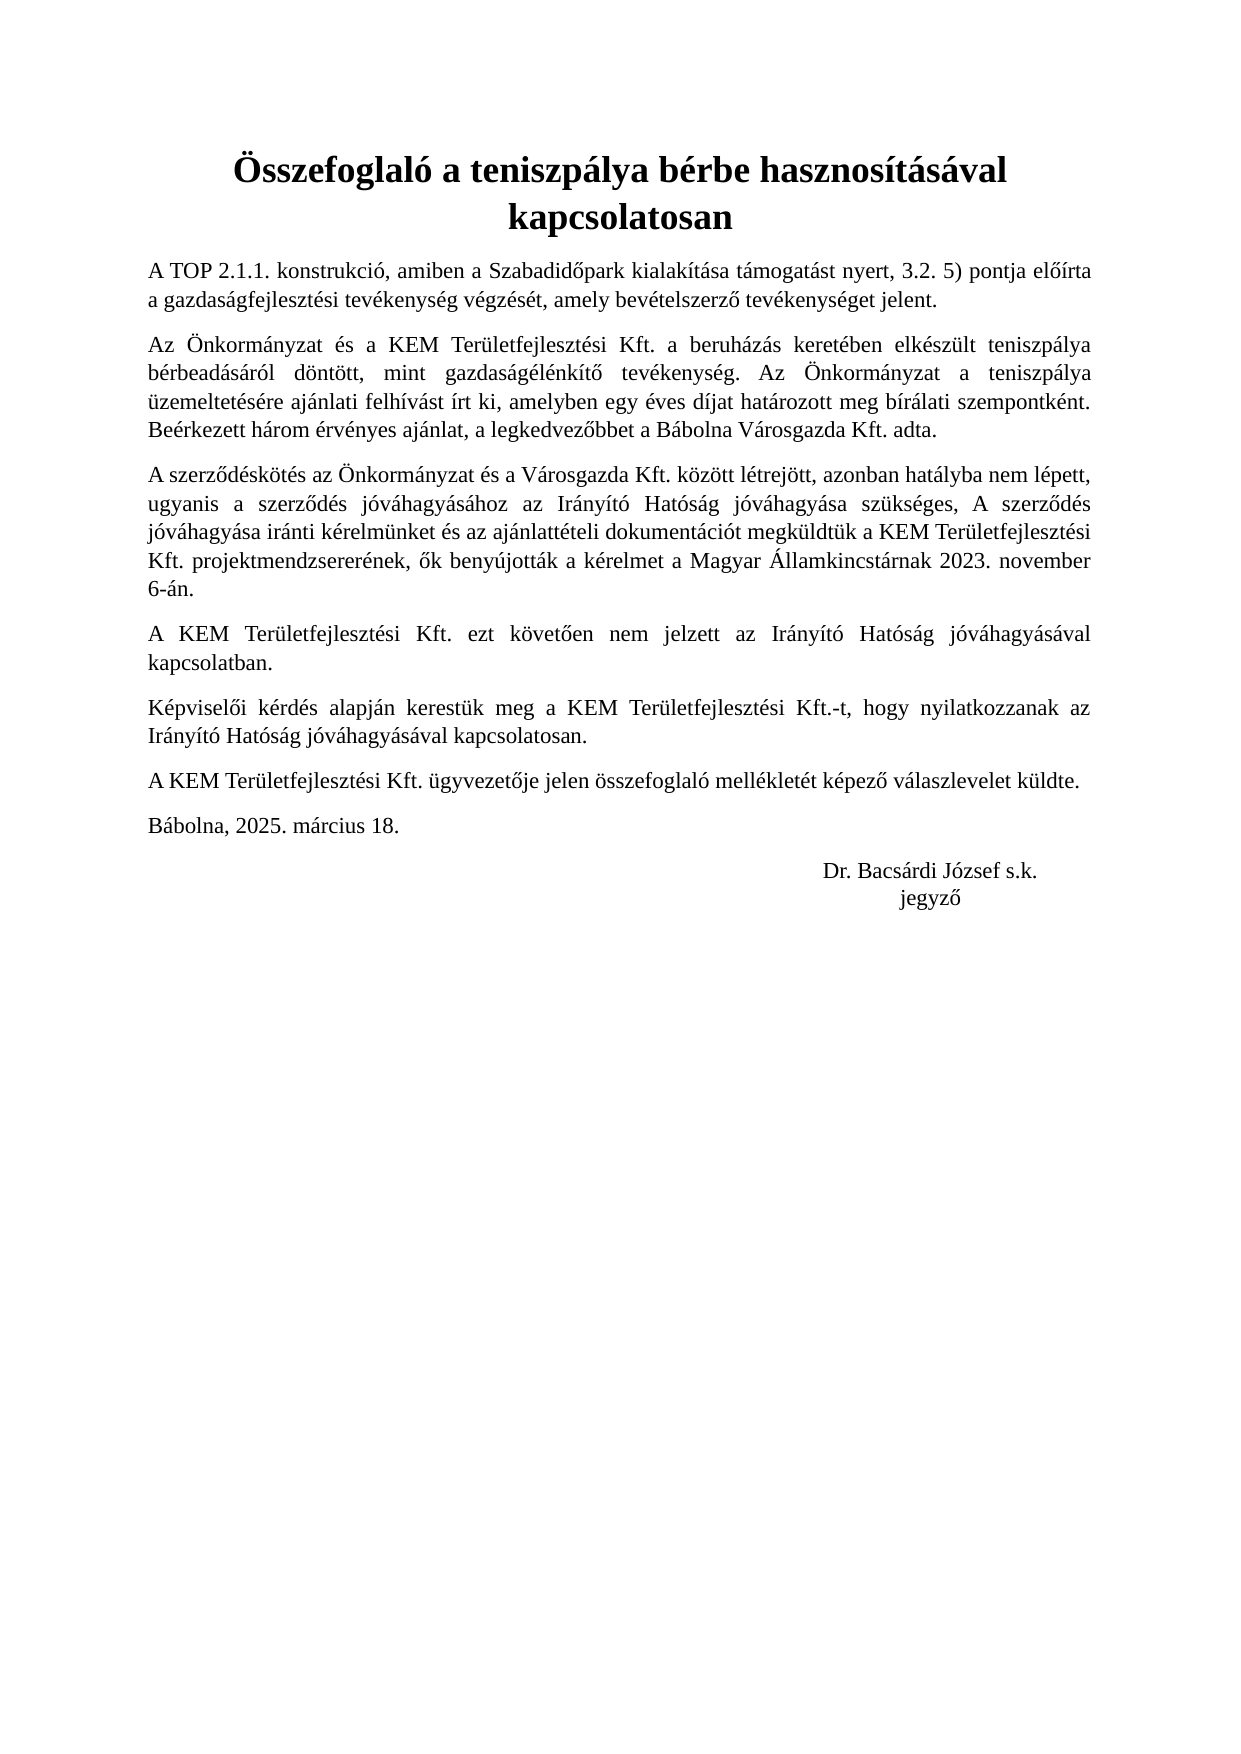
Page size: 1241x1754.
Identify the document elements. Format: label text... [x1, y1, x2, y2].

text Összefoglaló a teniszpálya bérbe hasznosításával kapcsolatosan [148, 148, 1093, 237]
text Bábolna, 2025. március 18. [148, 812, 1093, 839]
text A KEM Területfejlesztési Kft. ügyvezetője jelen összefoglaló mellékletét képező válaszlevelet küldte. [148, 767, 1093, 794]
text jegyző [768, 884, 1093, 910]
text A KEM Területfejlesztési Kft. ezt követően nem jelzett az Irányító Hatóság jóváhagyásával kapcsolatban. [148, 620, 1093, 675]
text A szerződéskötés az Önkormányzat és a Városgazda Kft. között létrejött, azonban hatályba nem lépett, ugyanis a szerződés jóváhagyásához az Irányító Hatóság jóváhagyása szükséges, A szerződés jóváhagyása iránti kérelmünket és az ajánlattételi dokumentációt megküldtük a KEM Területfejlesztési Kft. projektmendzsererének, ők benyújották a kérelmet a Magyar Államkincstárnak 2023. november 6-án. [148, 461, 1093, 601]
text A TOP 2.1.1. konstrukció, amiben a Szabadidőpark kialakítása támogatást nyert, 3.2. 5) pontja előírta a gazdaságfejlesztési tevékenység végzését, amely bevételszerző tevékenységet jelent. [148, 257, 1093, 312]
text Képviselői kérdés alapján kerestük meg a KEM Területfejlesztési Kft.-t, hogy nyilatkozzanak az Irányító Hatóság jóváhagyásával kapcsolatosan. [148, 694, 1093, 748]
text Az Önkormányzat és a KEM Területfejlesztési Kft. a beruházás keretében elkészült teniszpálya bérbeadásáról döntött, mint gazdaságélénkítő tevékenység. Az Önkormányzat a teniszpálya üzemeltetésére ajánlati felhívást írt ki, amelyben egy éves díjat határozott meg bírálati szempontként. Beérkezett három érvényes ajánlat, a legkedvezőbbet a Bábolna Városgazda Kft. adta. [148, 331, 1093, 443]
text Dr. Bacsárdi József s.k. [768, 857, 1093, 884]
